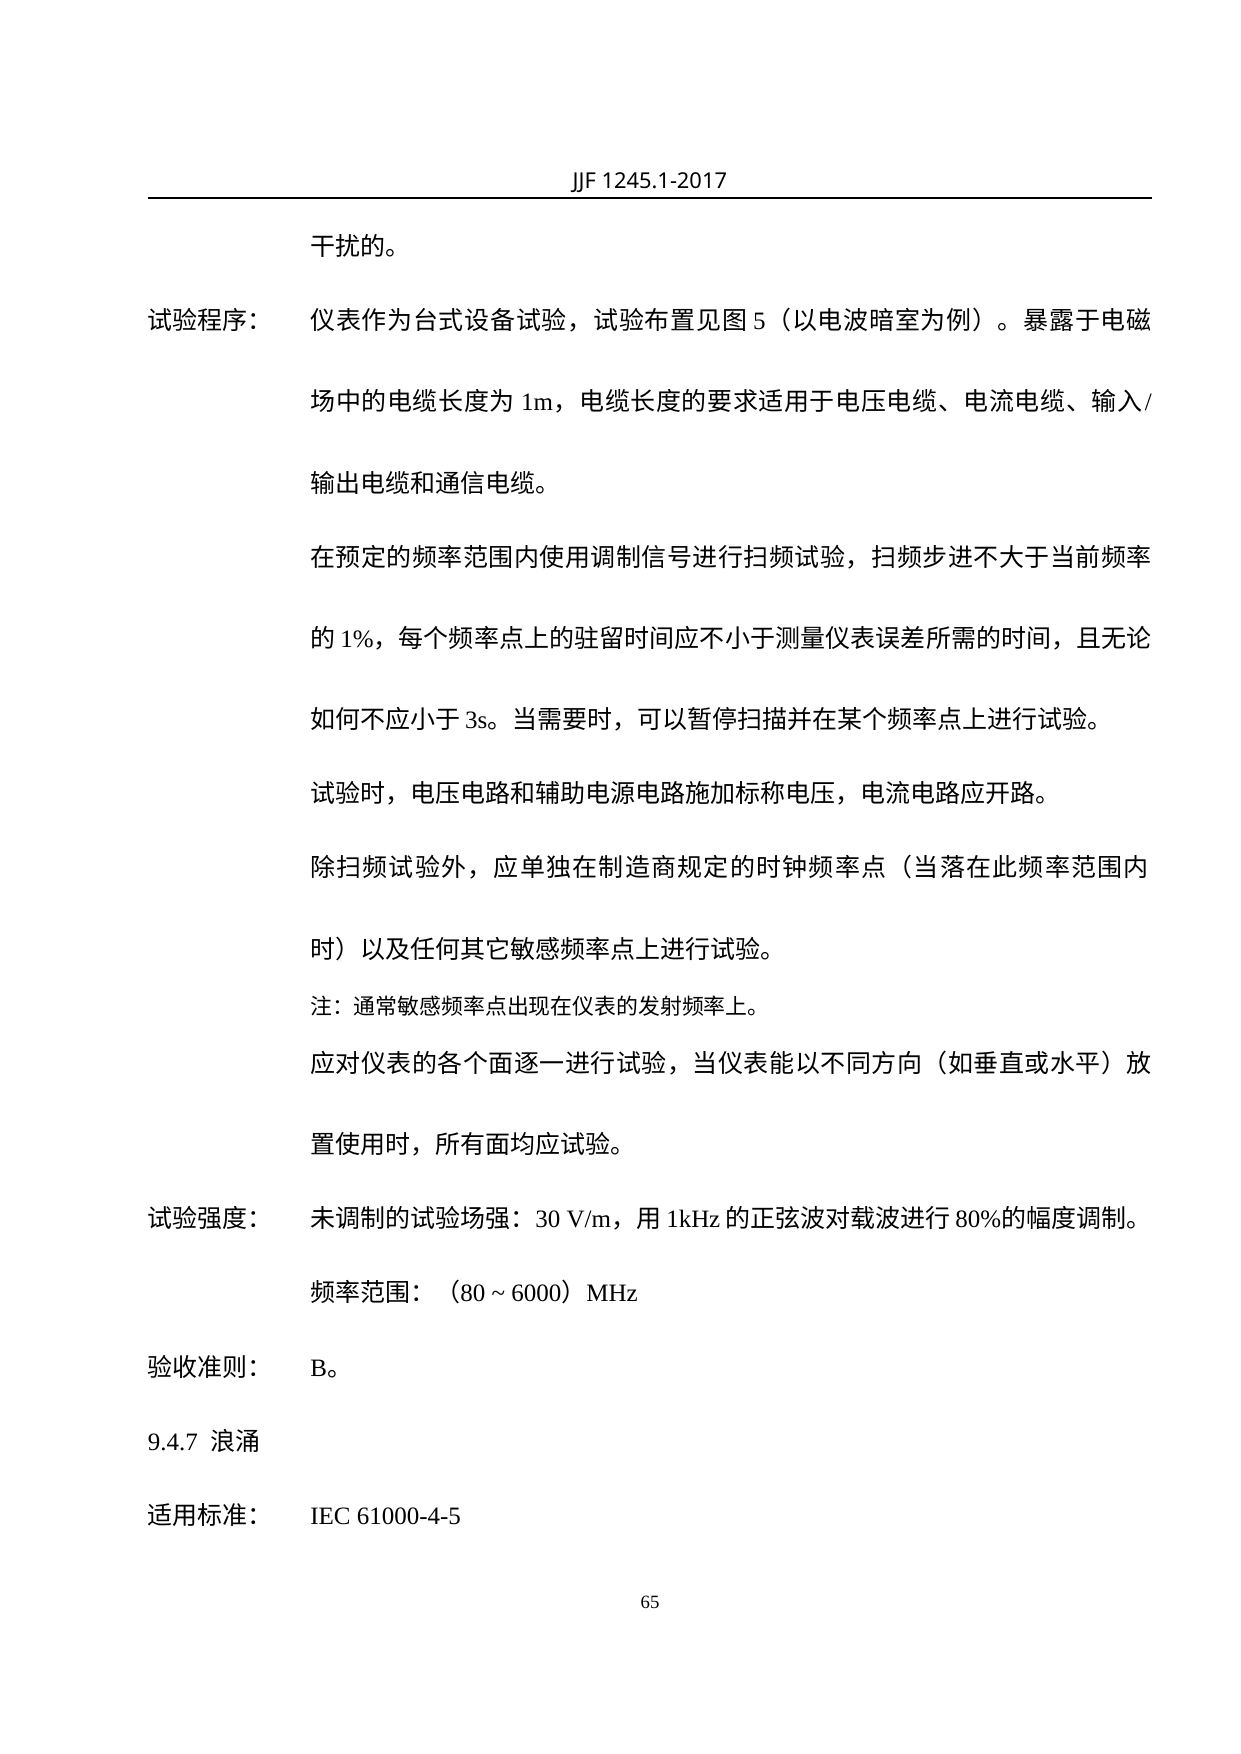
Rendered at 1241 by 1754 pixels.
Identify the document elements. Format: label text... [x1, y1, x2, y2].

text 试验程序： 仪表作为台式设备试验，试验布置见图5（以电波暗室为例）。暴露于电磁场中的电缆长度为1m，电缆长度的要求适用于电压电缆、电流电缆、输入/输出电缆和通信电缆。 [148, 286, 1152, 514]
text 9.4.7 浪涌 [148, 1407, 1152, 1472]
text 试验时，电压电路和辅助电源电路施加标称电压，电流电路应开路。 [310, 759, 1152, 824]
text 验收准则： B。 [148, 1333, 1152, 1398]
text 应对仪表的各个面逐一进行试验，当仪表能以不同方向（如垂直或水平）放置使用时，所有面均应试验。 [310, 1029, 1152, 1175]
text 适用标准： IEC 61000-4-5 [148, 1481, 1152, 1546]
text 除扫频试验外，应单独在制造商规定的时钟频率点（当落在此频率范围内时）以及任何其它敏感频率点上进行试验。 [310, 833, 1152, 980]
text 注：通常敏感频率点出现在仪表的发射频率上。 [310, 989, 1152, 1021]
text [148, 212, 1152, 277]
text 频率范围：（80 ~ 6000）MHz [148, 1258, 1152, 1323]
text 试验强度： 未调制的试验场强：30 V/m，用1kHz的正弦波对载波进行80%的幅度调制。 [148, 1184, 1152, 1249]
text 在预定的频率范围内使用调制信号进行扫频试验，扫频步进不大于当前频率的1%，每个频率点上的驻留时间应不小于测量仪表误差所需的时间，且无论如何不应小于3s。当需要时，可以暂停扫描并在某个频率点上进行试验。 [310, 523, 1152, 750]
